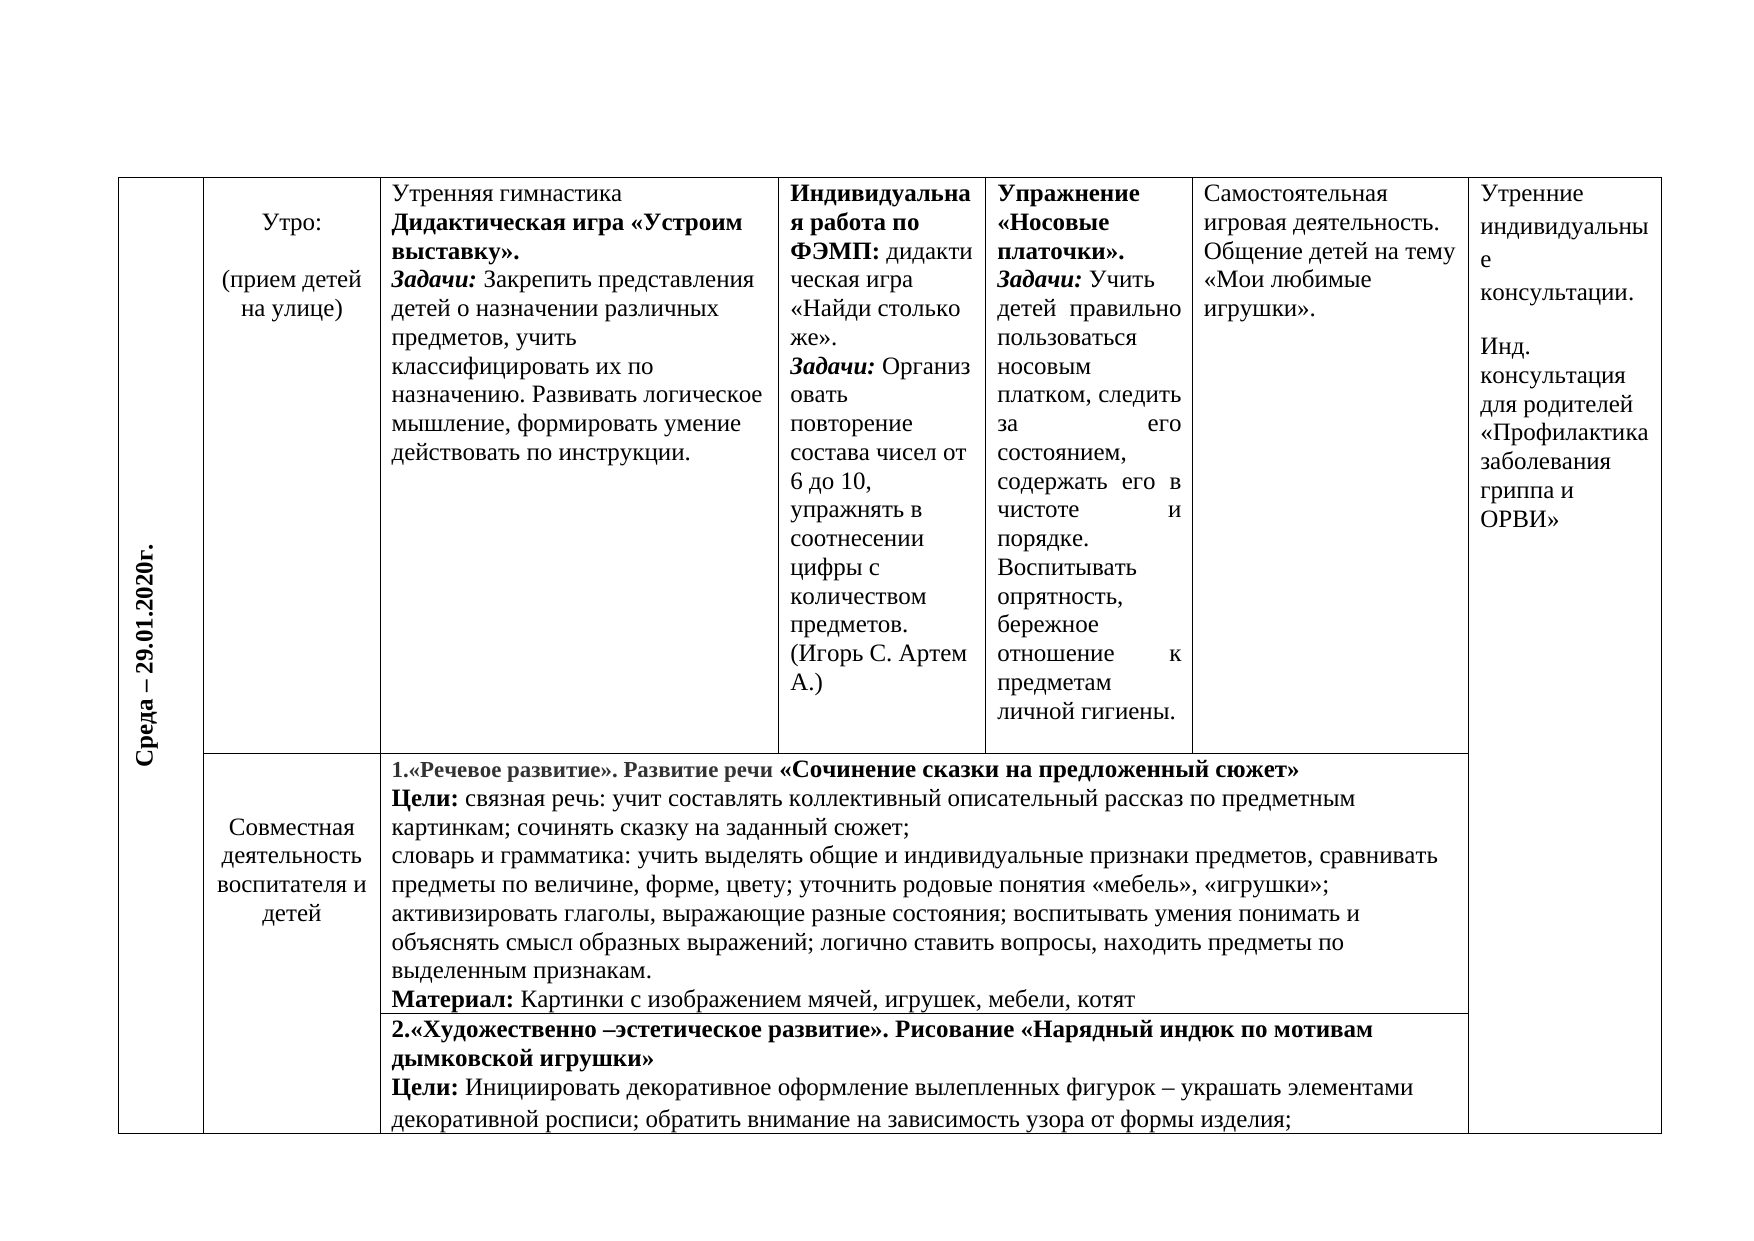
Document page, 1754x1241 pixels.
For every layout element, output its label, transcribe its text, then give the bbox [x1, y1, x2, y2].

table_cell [381, 1014, 1468, 1133]
table_cell Утро: (прием детей на улице) [204, 178, 380, 753]
table_cell Среда – 29.01.2020г. [119, 178, 203, 1133]
table_cell Совместная деятельность воспитателя и детей [204, 754, 380, 1133]
table_cell Самостоятельная игровая деятельность. Общение детей на тему «Мои любимые игрушки». [1193, 178, 1468, 753]
table_cell Упражнение «Носовые платочки». Задачи: Учить детей правильно пользоваться носовым платком, следить за его состоянием, содержать его в чистоте и порядке. Воспитывать опрятность, бережное отношение к предметам личной гигиены. [986, 178, 1192, 753]
table_cell Индивидуальная работа по ФЭМП: дидактическая игра «Найди столько же». Задачи: Организовать повторение состава чисел от 6 до 10, упражнять в соотнесении цифры с количеством предметов. (Игорь С. Артем А.) [779, 178, 985, 753]
table_cell Утренние индивидуальные консультации. Инд. консультация для родителей «Профилактика заболевания гриппа и ОРВИ» [1469, 178, 1661, 1133]
table_cell 1.«Речевое развитие». Развитие речи «Сочинение сказки на предложенный сюжет» Цели: связная речь: учит составлять коллективный описательный рассказ по предметным картинкам; сочинять сказку на заданный сюжет; словарь и грамматика: учить выделять общие и индивидуальные признаки предметов, сравнивать предметы по величине, форме, цвету; уточнить родовые понятия «мебель», «игрушки»; активизировать глаголы, выражающие разные состояния; воспитывать умения понимать и объяснять смысл образных выражений; логично ставить вопросы, находить предметы по выделенным признакам. Материал: Картинки с изображением мячей, игрушек, мебели, котят [381, 754, 1468, 1013]
table_cell Утренняя гимнастика Дидактическая игра «Устроим выставку». Задачи: Закрепить представления детей о назначении различных предметов, учить классифицировать их по назначению. Развивать логическое мышление, формировать умение действовать по инструкции. [381, 178, 778, 753]
